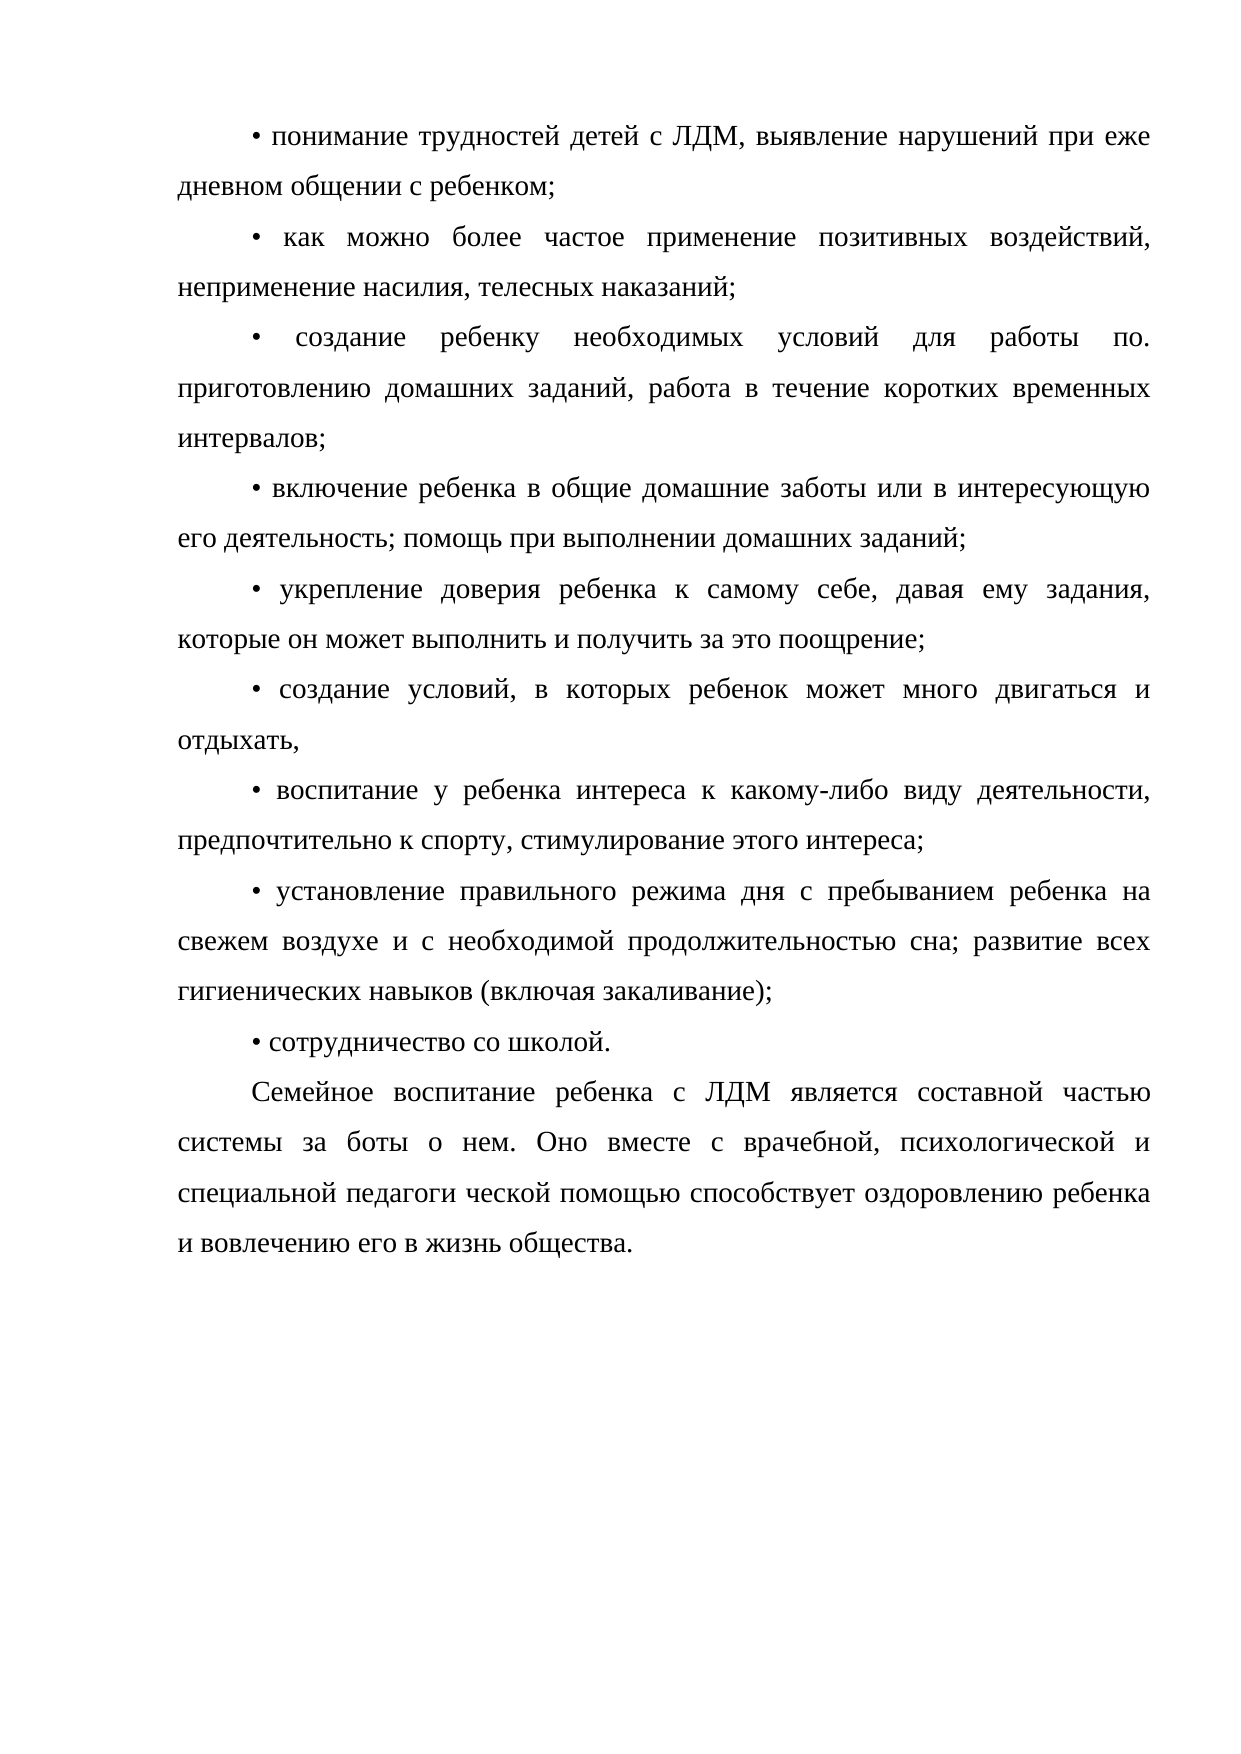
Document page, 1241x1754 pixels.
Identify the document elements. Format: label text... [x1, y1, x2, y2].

text Семейное воспитание ребенка с ЛДМ является составной частью системы за боты о нем. Оно вместе с врачебной, психологической и специальной педагоги ческой помощью способствует оздоровлению ребенка и вовлечению его в жизнь общества. [177, 1074, 1152, 1258]
text • создание условий, в которых ребенок может много двигаться и отдыхать, [177, 672, 1152, 755]
text • создание ребенку необходимых условий для работы по. приготовлению домашних заданий, работа в течение коротких временных интервалов; [177, 319, 1152, 453]
text • установление правильного режима дня с пребыванием ребенка на свежем воздухе и с необходимой продолжительностью сна; развитие всех гигиенических навыков (включая закаливание); [177, 873, 1152, 1007]
text • сотрудничество со школой. [177, 1024, 1152, 1057]
text • включение ребенка в общие домашние заботы или в интересующую его деятельность; помощь при выполнении домашних заданий; [177, 470, 1152, 554]
text • как можно более частое применение позитивных воздействий, неприменение насилия, телесных наказаний; [177, 219, 1152, 303]
text • укрепление доверия ребенка к самому себе, давая ему задания, которые он может выполнить и получить за это поощрение; [177, 571, 1152, 655]
text • понимание трудностей детей с ЛДМ, выявление нарушений при еже дневном общении с ребенком; [177, 118, 1152, 202]
text • воспитание у ребенка интереса к какому-либо виду деятельности, предпочтительно к спорту, стимулирование этого интереса; [177, 772, 1152, 856]
